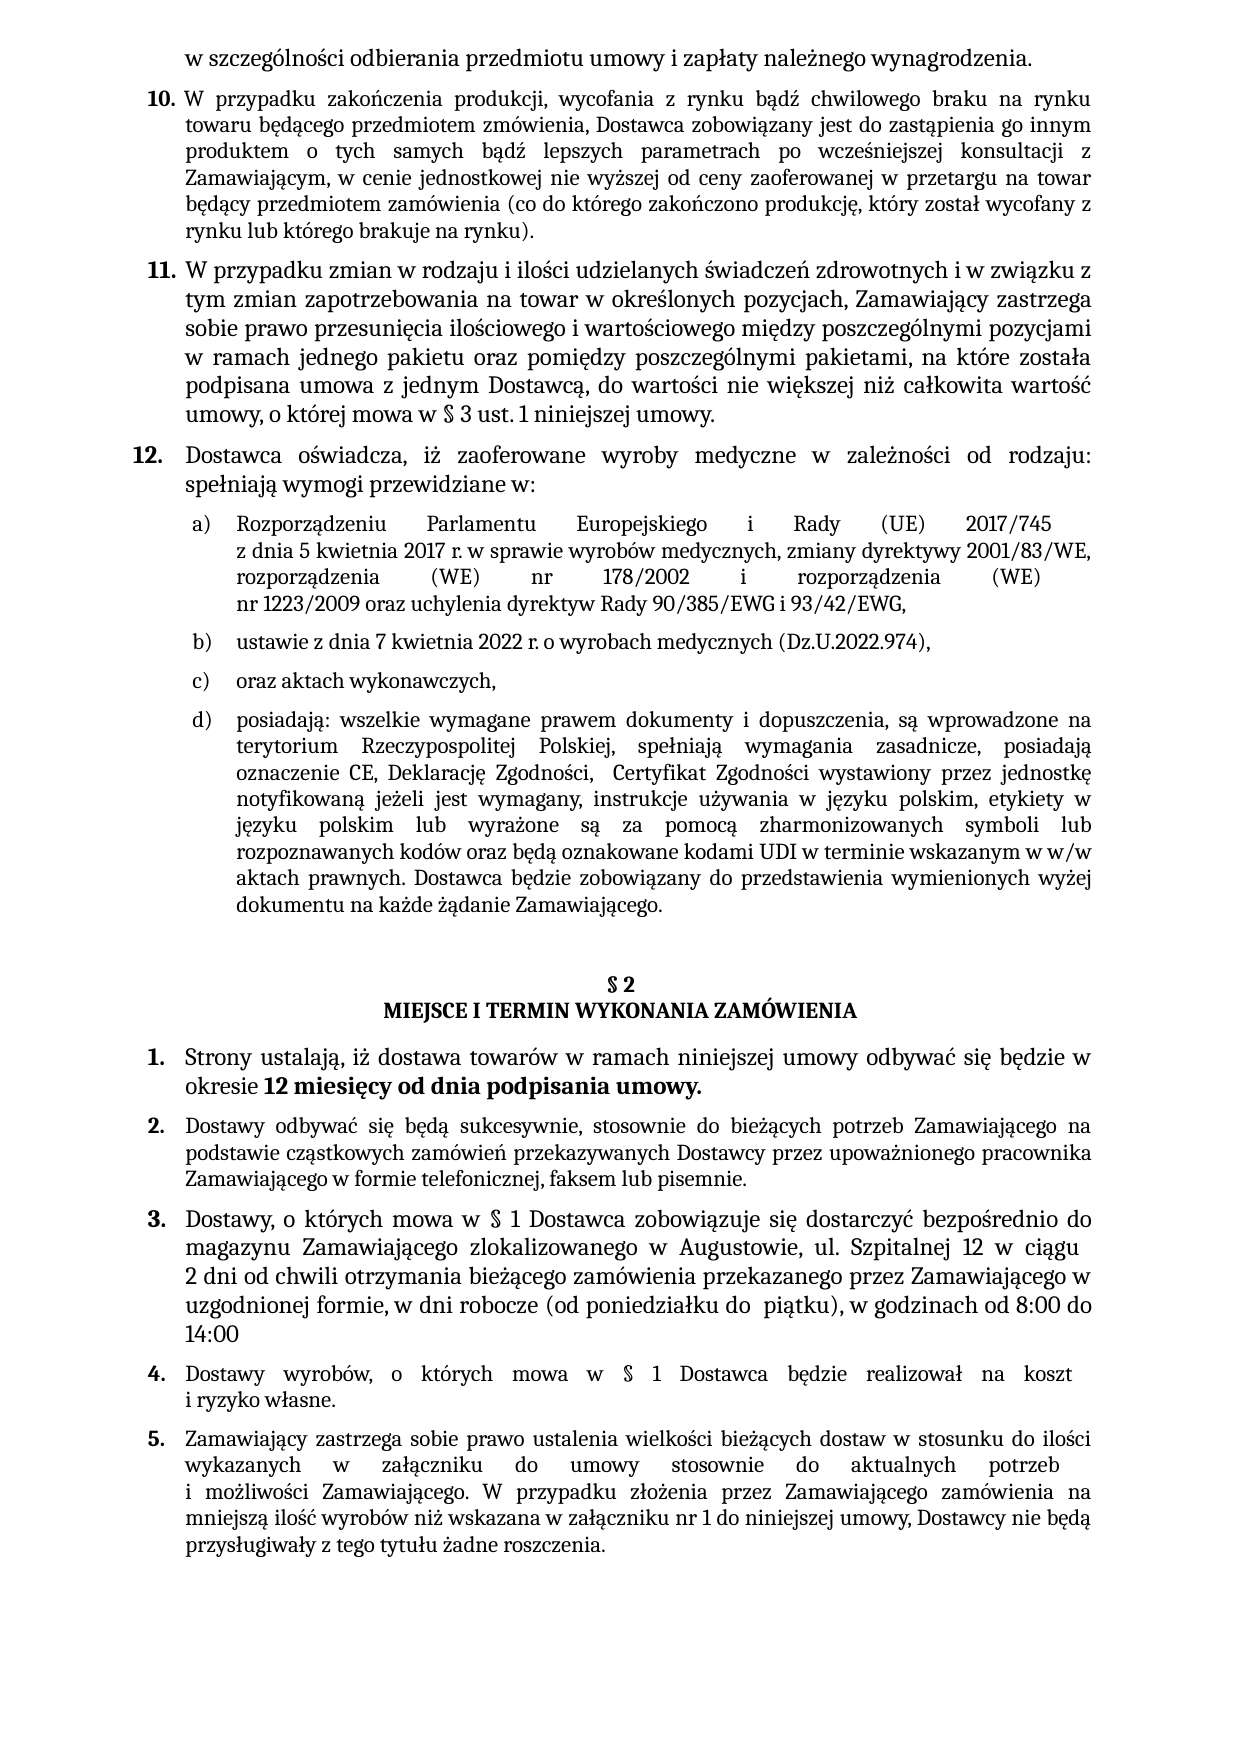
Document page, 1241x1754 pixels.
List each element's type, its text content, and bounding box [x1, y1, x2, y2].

list posiadają: wszelkie wymagane prawem dokumenty i dopuszczenia, są wprowadzone na terytorium Rzeczypospolitej Polskiej, spełniają wymagania zasadnicze, posiadają oznaczenie CE, Deklarację Zgodności, Certyfikat Zgodności wystawiony przez jednostkę notyfikowaną jeżeli jest wymagany, instrukcje używania w języku polskim, etykiety w języku polskim lub wyrażone są za pomocą zharmonizowanych symboli lub rozpoznawanych kodów oraz będą oznakowane kodami UDI w terminie wskazanym w w/w aktach prawnych. Dostawca będzie zobowiązany do przedstawienia wymienionych wyżej dokumentu na każde żądanie Zamawiającego. [192, 707, 1093, 918]
list oraz aktach wykonawczych, [192, 668, 1093, 694]
text Miejsce i termin wykonania zamówienia [148, 998, 1093, 1024]
list ustawie z dnia 7 kwietnia 2022 r. o wyrobach medycznych (Dz.U.2022.974), [192, 629, 1093, 656]
list Zamawiający zastrzega sobie prawo ustalenia wielkości bieżących dostaw w stosunku do ilości wykazanych w załączniku do umowy stosownie do aktualnych potrzeb i możliwości Zamawiającego. W przypadku złożenia przez Zamawiającego zamówienia na mniejszą ilość wyrobów niż wskazana w załączniku nr 1 do niniejszej umowy, Dostawcy nie będą przysługiwały z tego tytułu żadne roszczenia. [148, 1426, 1093, 1558]
list W przypadku zakończenia produkcji, wycofania z rynku bądź chwilowego braku na rynku towaru będącego przedmiotem zmówienia, Dostawca zobowiązany jest do zastąpienia go innym produktem o tych samych bądź lepszych parametrach po wcześniejszej konsultacji z Zamawiającym, w cenie jednostkowej nie wyższej od ceny zaoferowanej w przetargu na towar będący przedmiotem zamówienia (co do którego zakończono produkcję, który został wycofany z rynku lub którego brakuje na rynku). [148, 86, 1093, 244]
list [148, 44, 1093, 73]
list Dostawy wyrobów, o których mowa w § 1 Dostawca będzie realizował na koszt i ryzyko własne. [148, 1361, 1093, 1413]
list Dostawca oświadcza, iż zaoferowane wyroby medyczne w zależności od rodzaju: spełniają wymogi przewidziane w: [133, 441, 1093, 499]
list Strony ustalają, iż dostawa towarów w ramach niniejszej umowy odbywać się będzie w okresie 12 miesięcy od dnia podpisania umowy. [148, 1043, 1093, 1100]
list W przypadku zmian w rodzaju i ilości udzielanych świadczeń zdrowotnych i w związku z tym zmian zapotrzebowania na towar w określonych pozycjach, Zamawiający zastrzega sobie prawo przesunięcia ilościowego i wartościowego między poszczególnymi pozycjami w ramach jednego pakietu oraz pomiędzy poszczególnymi pakietami, na które została podpisana umowa z jednym Dostawcą, do wartości nie większej niż całkowita wartość umowy, o której mowa w § 3 ust. 1 niniejszej umowy. [148, 256, 1093, 429]
subtitle § 2 [148, 971, 1093, 998]
list Dostawy, o których mowa w § 1 Dostawca zobowiązuje się dostarczyć bezpośrednio do magazynu Zamawiającego zlokalizowanego w Augustowie, ul. Szpitalnej 12 w ciągu 2 dni od chwili otrzymania bieżącego zamówienia przekazanego przez Zamawiającego w uzgodnionej formie, w dni robocze (od poniedziałku do piątku), w godzinach od 8:00 do 14:00 [148, 1204, 1093, 1348]
list Rozporządzeniu Parlamentu Europejskiego i Rady (UE) 2017/745 z dnia 5 kwietnia 2017 r. w sprawie wyrobów medycznych, zmiany dyrektywy 2001/83/WE, rozporządzenia (WE) nr 178/2002 i rozporządzenia (WE) nr 1223/2009 oraz uchylenia dyrektyw Rady 90/385/EWG i 93/42/EWG, [192, 511, 1093, 617]
list Dostawy odbywać się będą sukcesywnie, stosownie do bieżących potrzeb Zamawiającego na podstawie cząstkowych zamówień przekazywanych Dostawcy przez upoważnionego pracownika Zamawiającego w formie telefonicznej, faksem lub pisemnie. [148, 1113, 1093, 1192]
